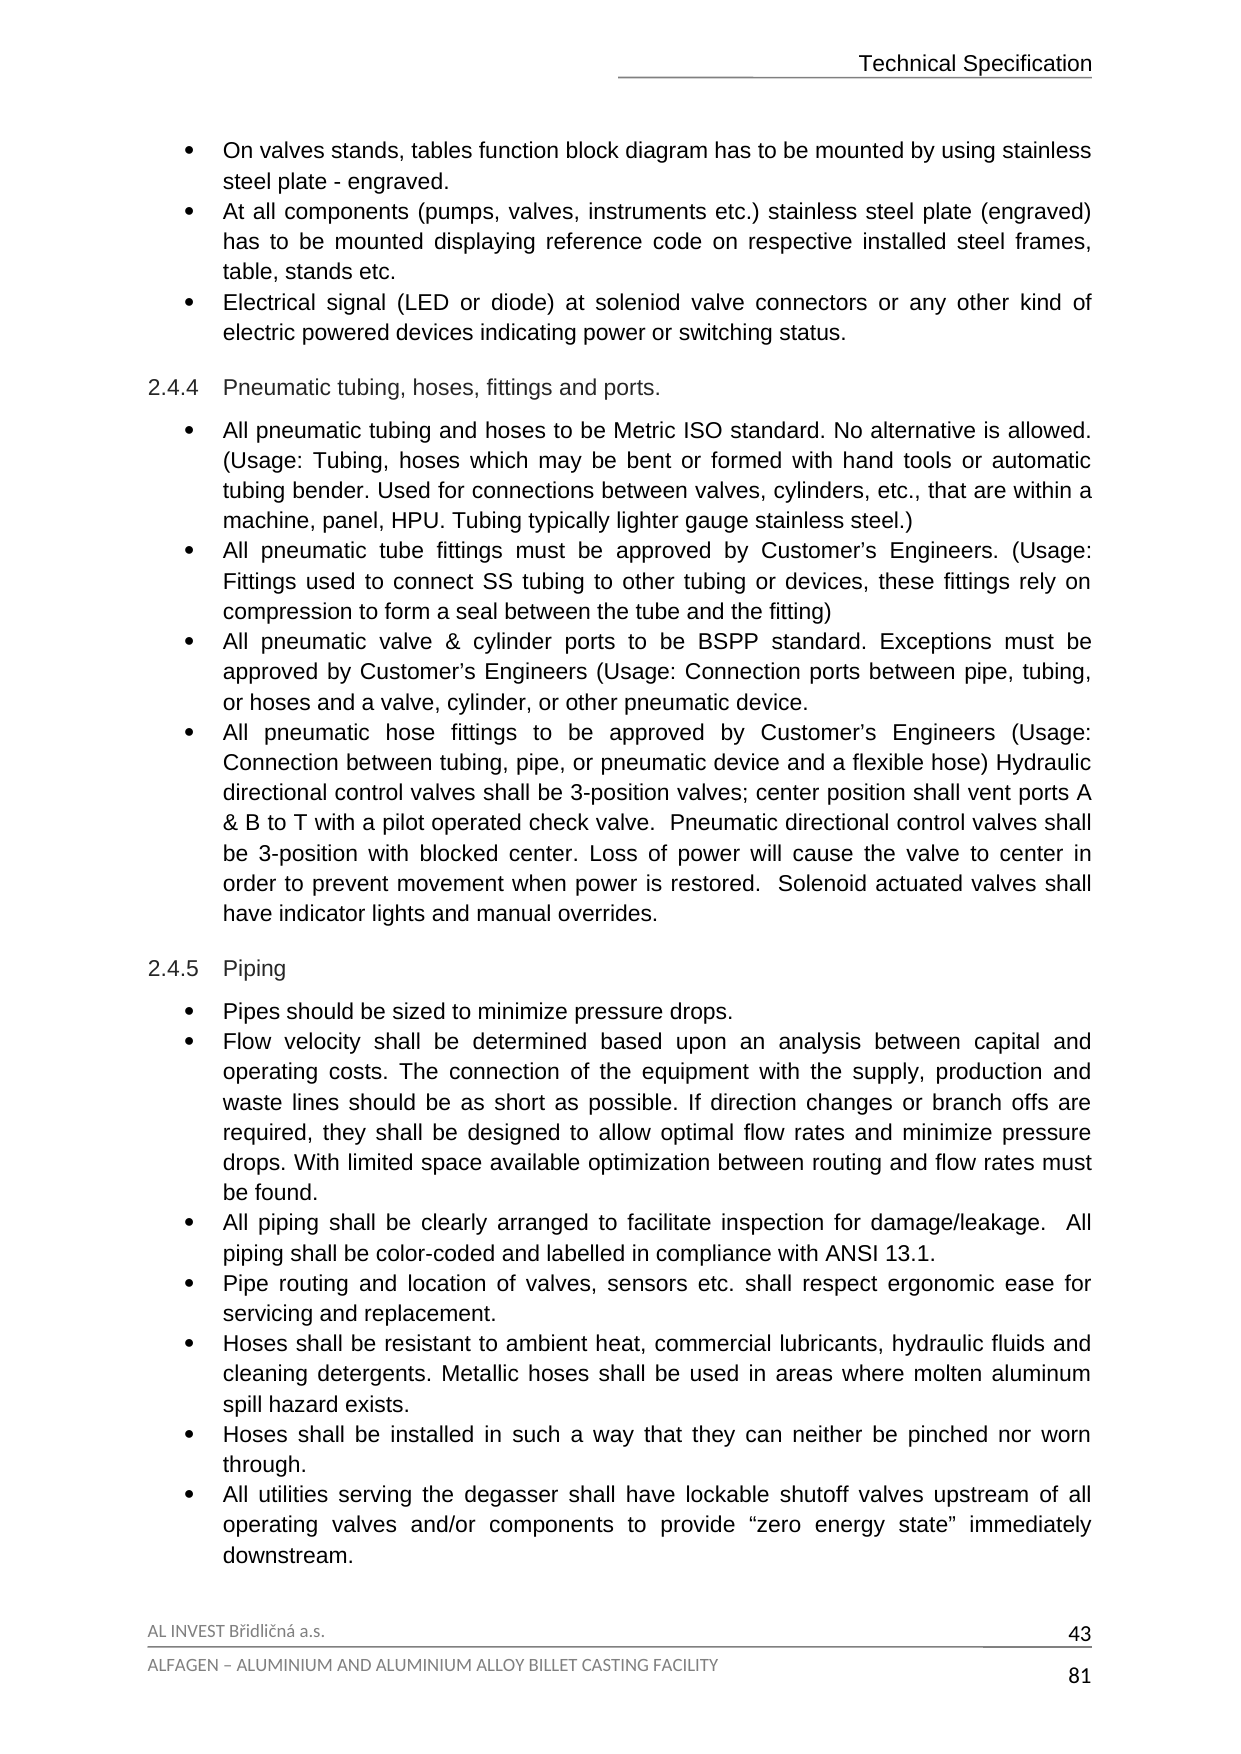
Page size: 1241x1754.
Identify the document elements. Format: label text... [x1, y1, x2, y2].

list Pipe routing and location of valves, sensors etc. shall respect ergonomic ease for servicing and replacement. [185, 1270, 1092, 1326]
list Electrical signal (LED or diode) at soleniod valve connectors or any other kind of electric powered devices indicating power or switching status. [185, 288, 1092, 345]
list All pneumatic hose fittings to be approved by Customer’s Engineers (Usage: Connection between tubing, pipe, or pneumatic device and a flexible hose) Hydraulic directional control valves shall be 3-position valves; center position shall vent ports A & B to T with a pilot operated check valve. Pneumatic directional control valves shall be 3-position with blocked center. Loss of power will cause the valve to center in order to prevent movement when power is restored. Solenoid actuated valves shall have indicator lights and manual overrides. [185, 719, 1092, 926]
list Pipes should be sized to minimize pressure drops. [185, 998, 1092, 1024]
list All utilities serving the degasser shall have lockable shutoff valves upstream of all operating valves and/or components to provide “zero energy state” immediately downstream. [185, 1481, 1092, 1568]
list All pneumatic valve & cylinder ports to be BSPP standard. Exceptions must be approved by Customer’s Engineers (Usage: Connection ports between pipe, tubing, or hoses and a valve, cylinder, or other pneumatic device. [185, 628, 1092, 715]
list Hoses shall be installed in such a way that they can neither be pinched nor worn through. [185, 1421, 1092, 1477]
list Flow velocity shall be determined based upon an analysis between capital and operating costs. The connection of the equipment with the supply, production and waste lines should be as short as possible. If direction changes or branch offs are required, they shall be designed to allow optimal flow rates and minimize pressure drops. With limited space available optimization between routing and flow rates must be found. [185, 1028, 1092, 1205]
text Piping [148, 955, 1092, 981]
list All piping shall be clearly arranged to facilitate inspection for damage/leakage. All piping shall be color-coded and labelled in compliance with ANSI 13.1. [185, 1209, 1092, 1266]
list On valves stands, tables function block diagram has to be mounted by using stainless steel plate - engraved. [185, 137, 1092, 194]
text Pneumatic tubing, hoses, fittings and ports. [148, 374, 1092, 400]
list All pneumatic tubing and hoses to be Metric ISO standard. No alternative is allowed. (Usage: Tubing, hoses which may be bent or formed with hand tools or automatic tubing bender. Used for connections between valves, cylinders, etc., that are within a machine, panel, HPU. Tubing typically lighter gauge stainless steel.) [185, 417, 1092, 533]
list At all components (pumps, valves, instruments etc.) stainless steel plate (engraved) has to be mounted displaying reference code on respective installed steel frames, table, stands etc. [185, 198, 1092, 284]
list Hoses shall be resistant to ambient heat, commercial lubricants, hydraulic fluids and cleaning detergents. Metallic hoses shall be used in areas where molten aluminum spill hazard exists. [185, 1330, 1092, 1417]
list All pneumatic tube fittings must be approved by Customer’s Engineers. (Usage: Fittings used to connect SS tubing to other tubing or devices, these fittings rely on compression to form a seal between the tube and the fitting) [185, 537, 1092, 624]
